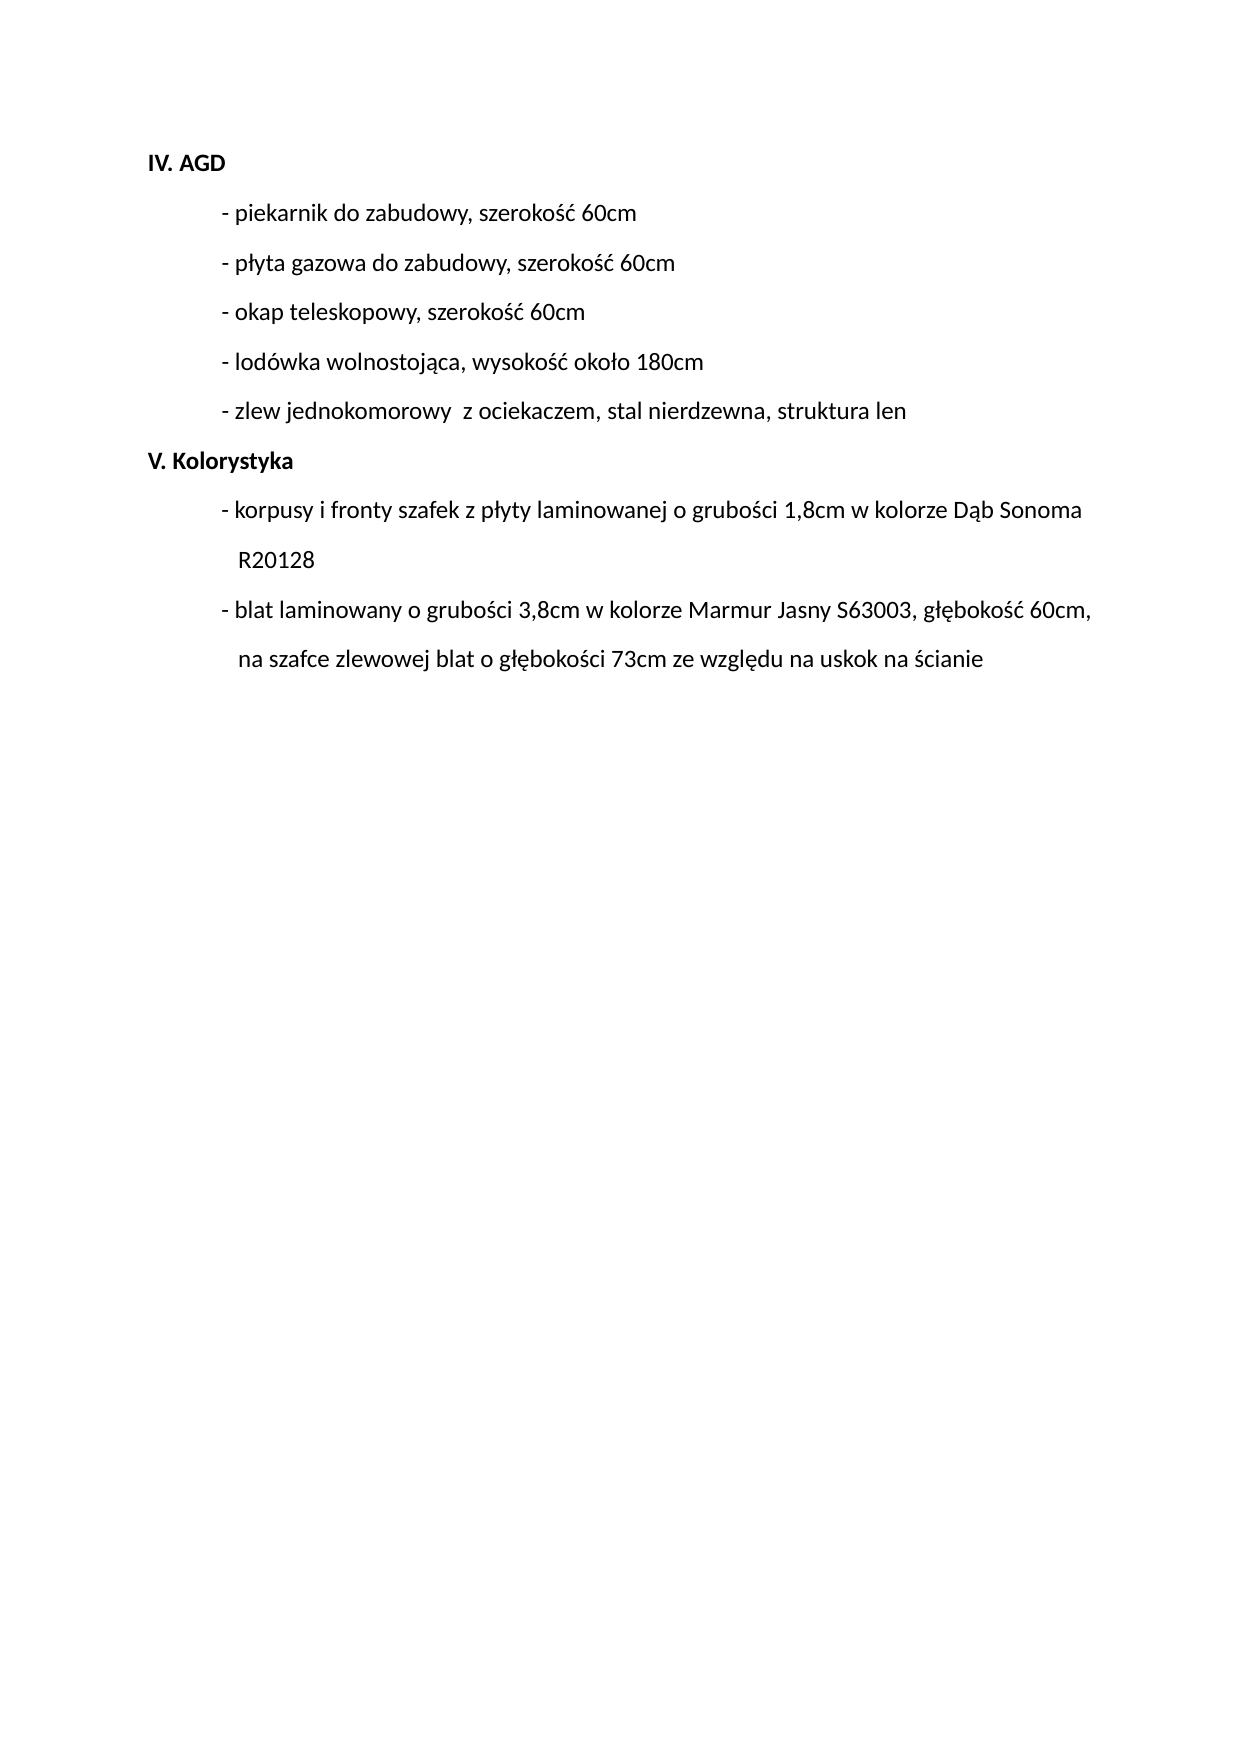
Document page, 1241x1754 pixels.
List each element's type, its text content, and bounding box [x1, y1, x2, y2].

text - zlew jednokomorowy z ociekaczem, stal nierdzewna, struktura len [148, 396, 1093, 426]
text - piekarnik do zabudowy, szerokość 60cm [148, 197, 1093, 228]
text V. Kolorystyka [148, 445, 1093, 476]
text - korpusy i fronty szafek z płyty laminowanej o grubości 1,8cm w kolorze Dąb Sonoma [221, 495, 1093, 525]
text - blat laminowany o grubości 3,8cm w kolorze Marmur Jasny S63003, głębokość 60cm, [221, 594, 1093, 624]
text - okap teleskopowy, szerokość 60cm [148, 296, 1093, 327]
text R20128 [221, 544, 1093, 575]
text - lodówka wolnostojąca, wysokość około 180cm [148, 346, 1093, 376]
text - płyta gazowa do zabudowy, szerokość 60cm [148, 247, 1093, 277]
text na szafce zlewowej blat o głębokości 73cm ze względu na uskok na ścianie [221, 643, 1093, 674]
text IV. AGD [148, 148, 1093, 178]
